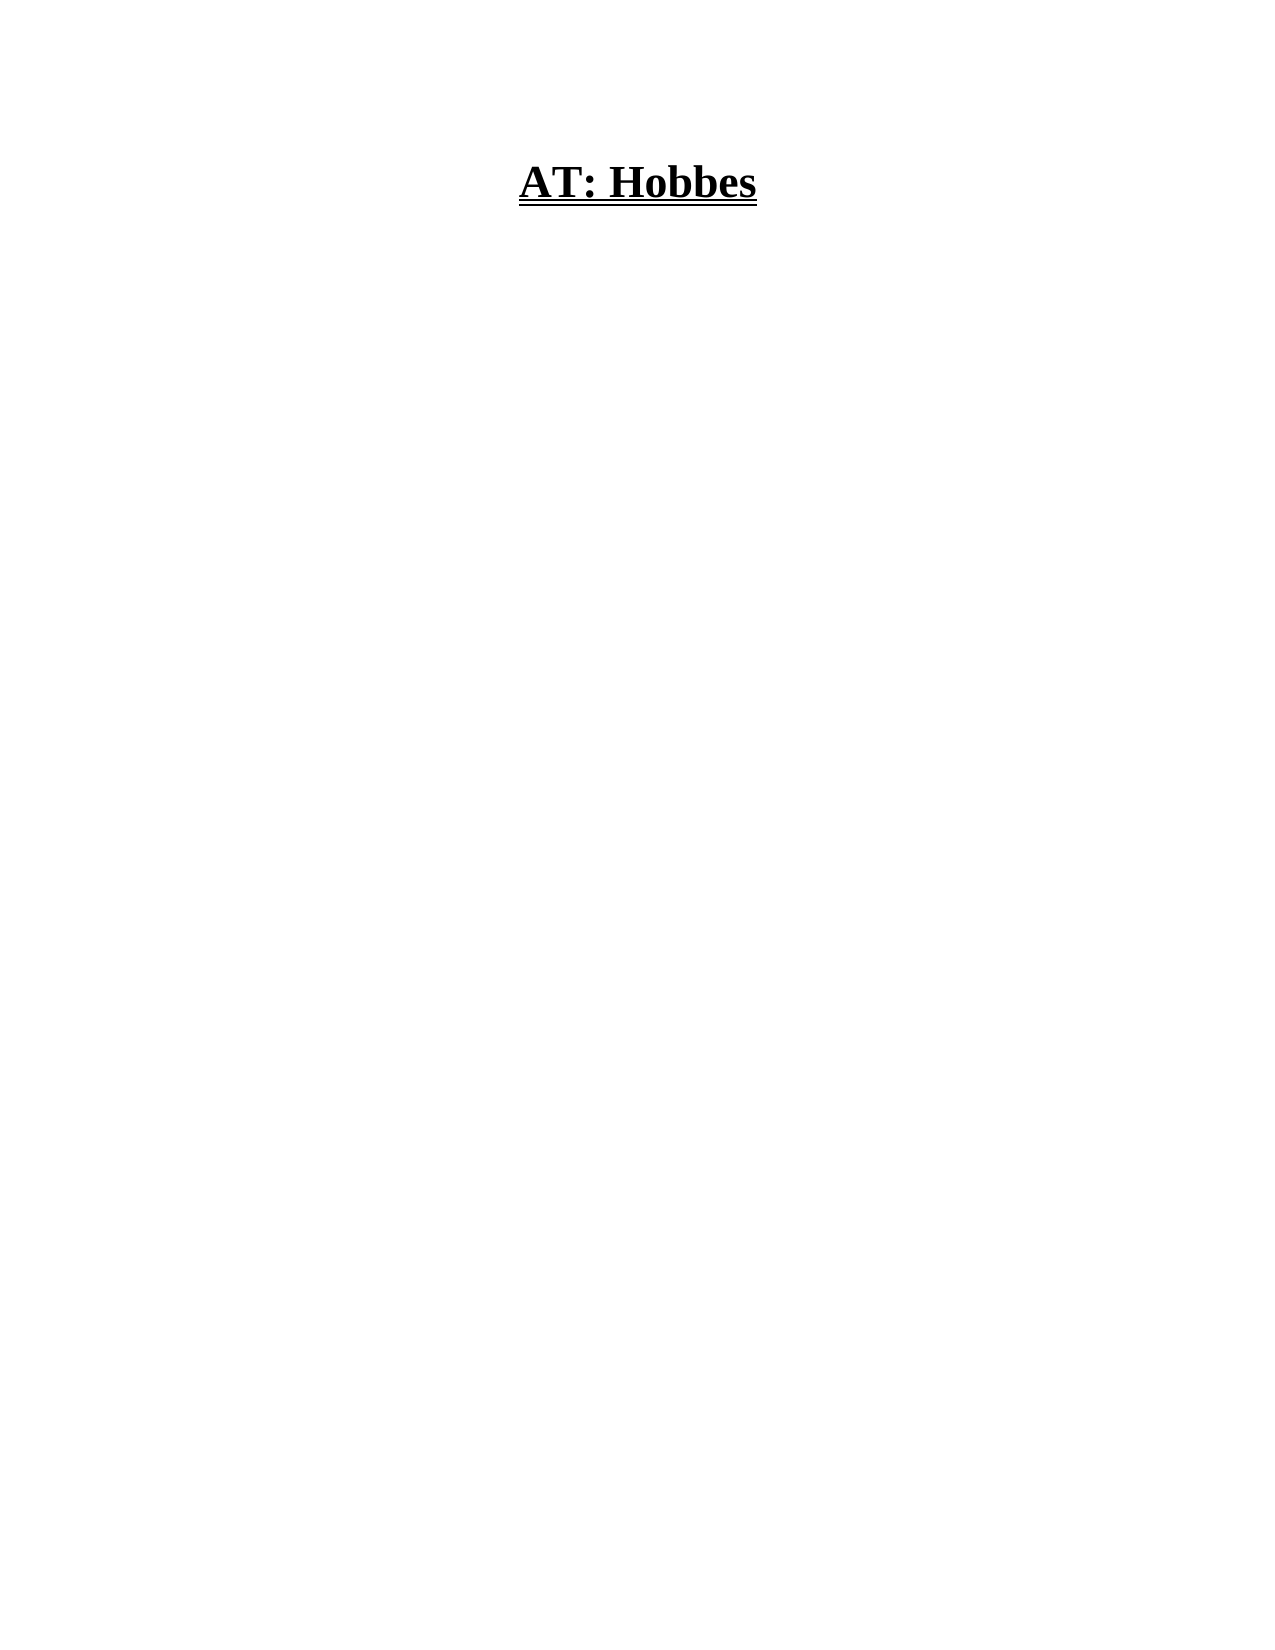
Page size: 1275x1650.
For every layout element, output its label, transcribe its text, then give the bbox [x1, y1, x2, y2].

subtitle AT: Hobbes [187, 154, 1087, 207]
